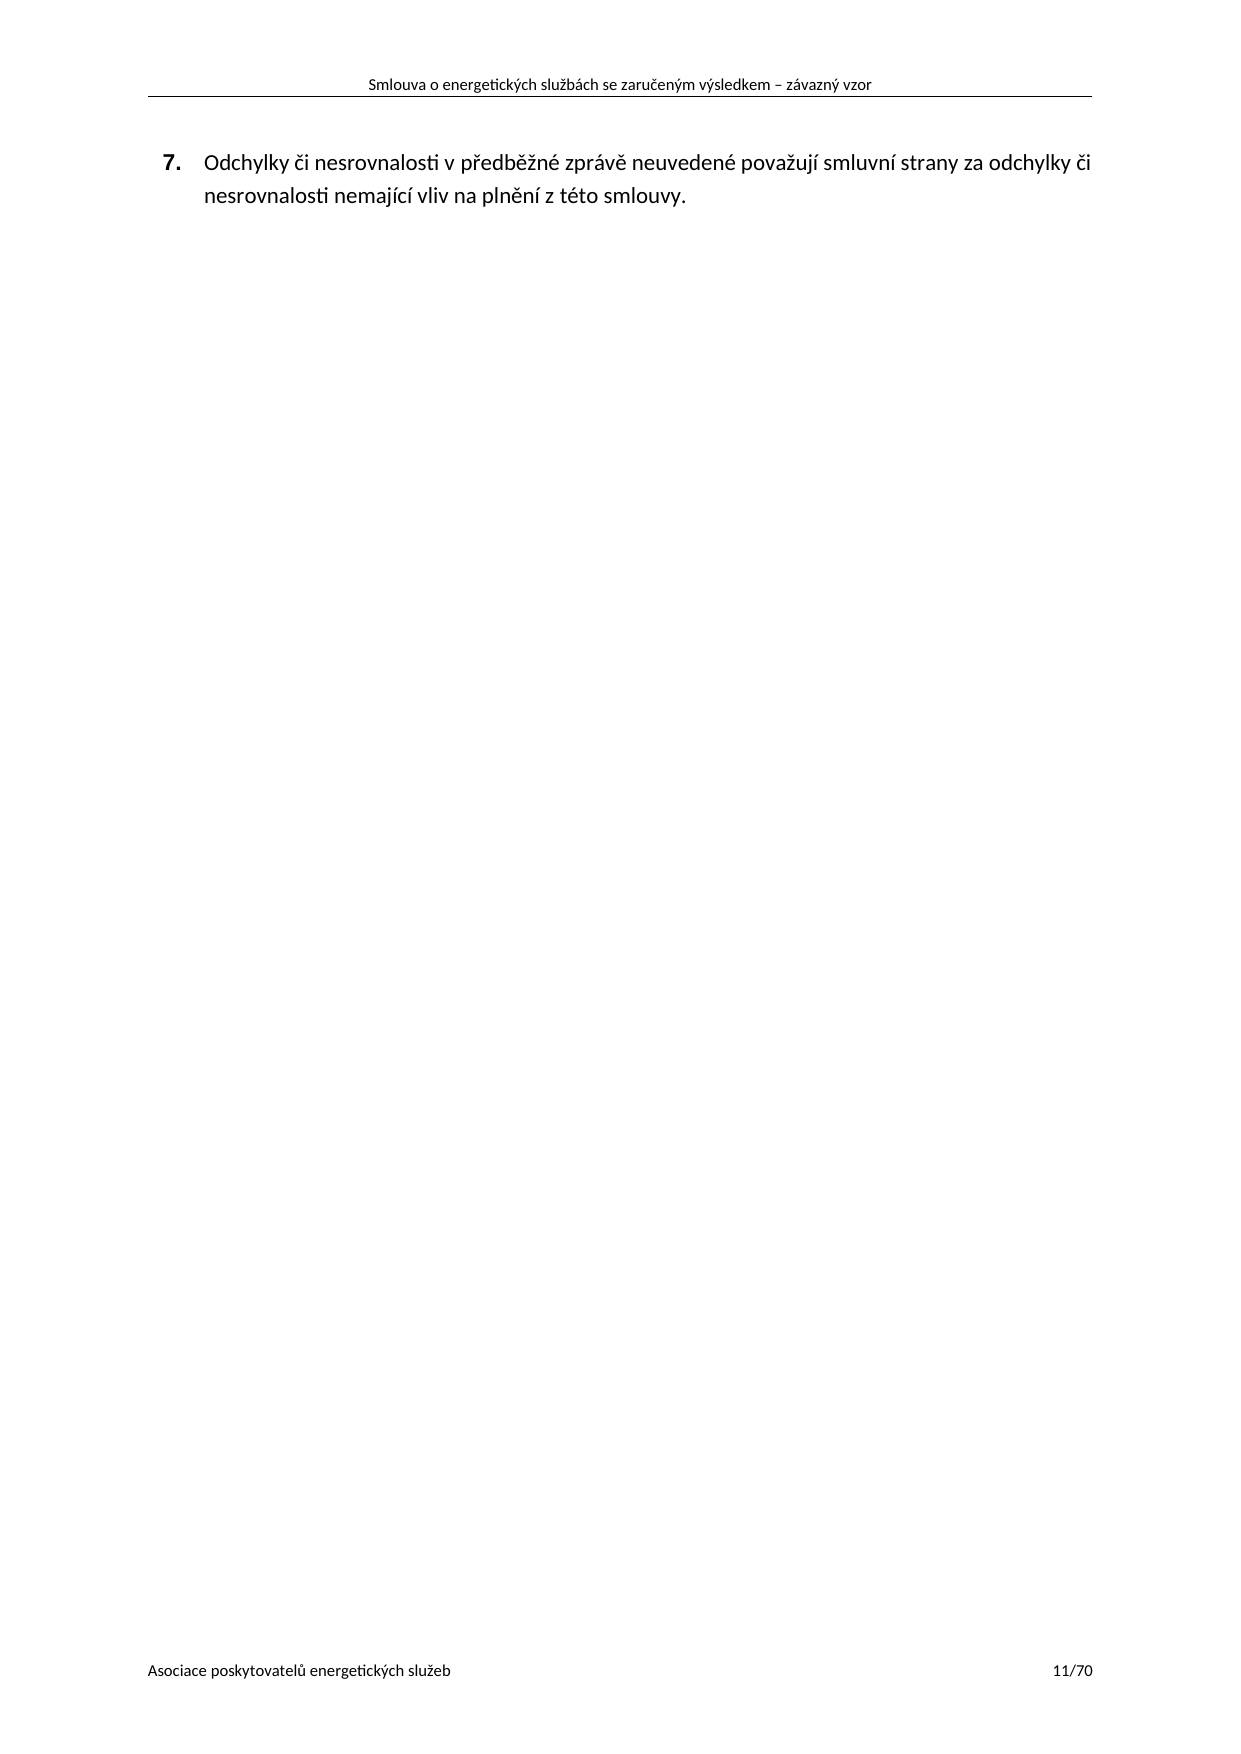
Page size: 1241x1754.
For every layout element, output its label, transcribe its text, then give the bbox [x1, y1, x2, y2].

subtitle Odchylky či nesrovnalosti v předběžné zprávě neuvedené považují smluvní strany za odchylky či nesrovnalosti nemající vliv na plnění z této smlouvy. [162, 148, 1092, 209]
